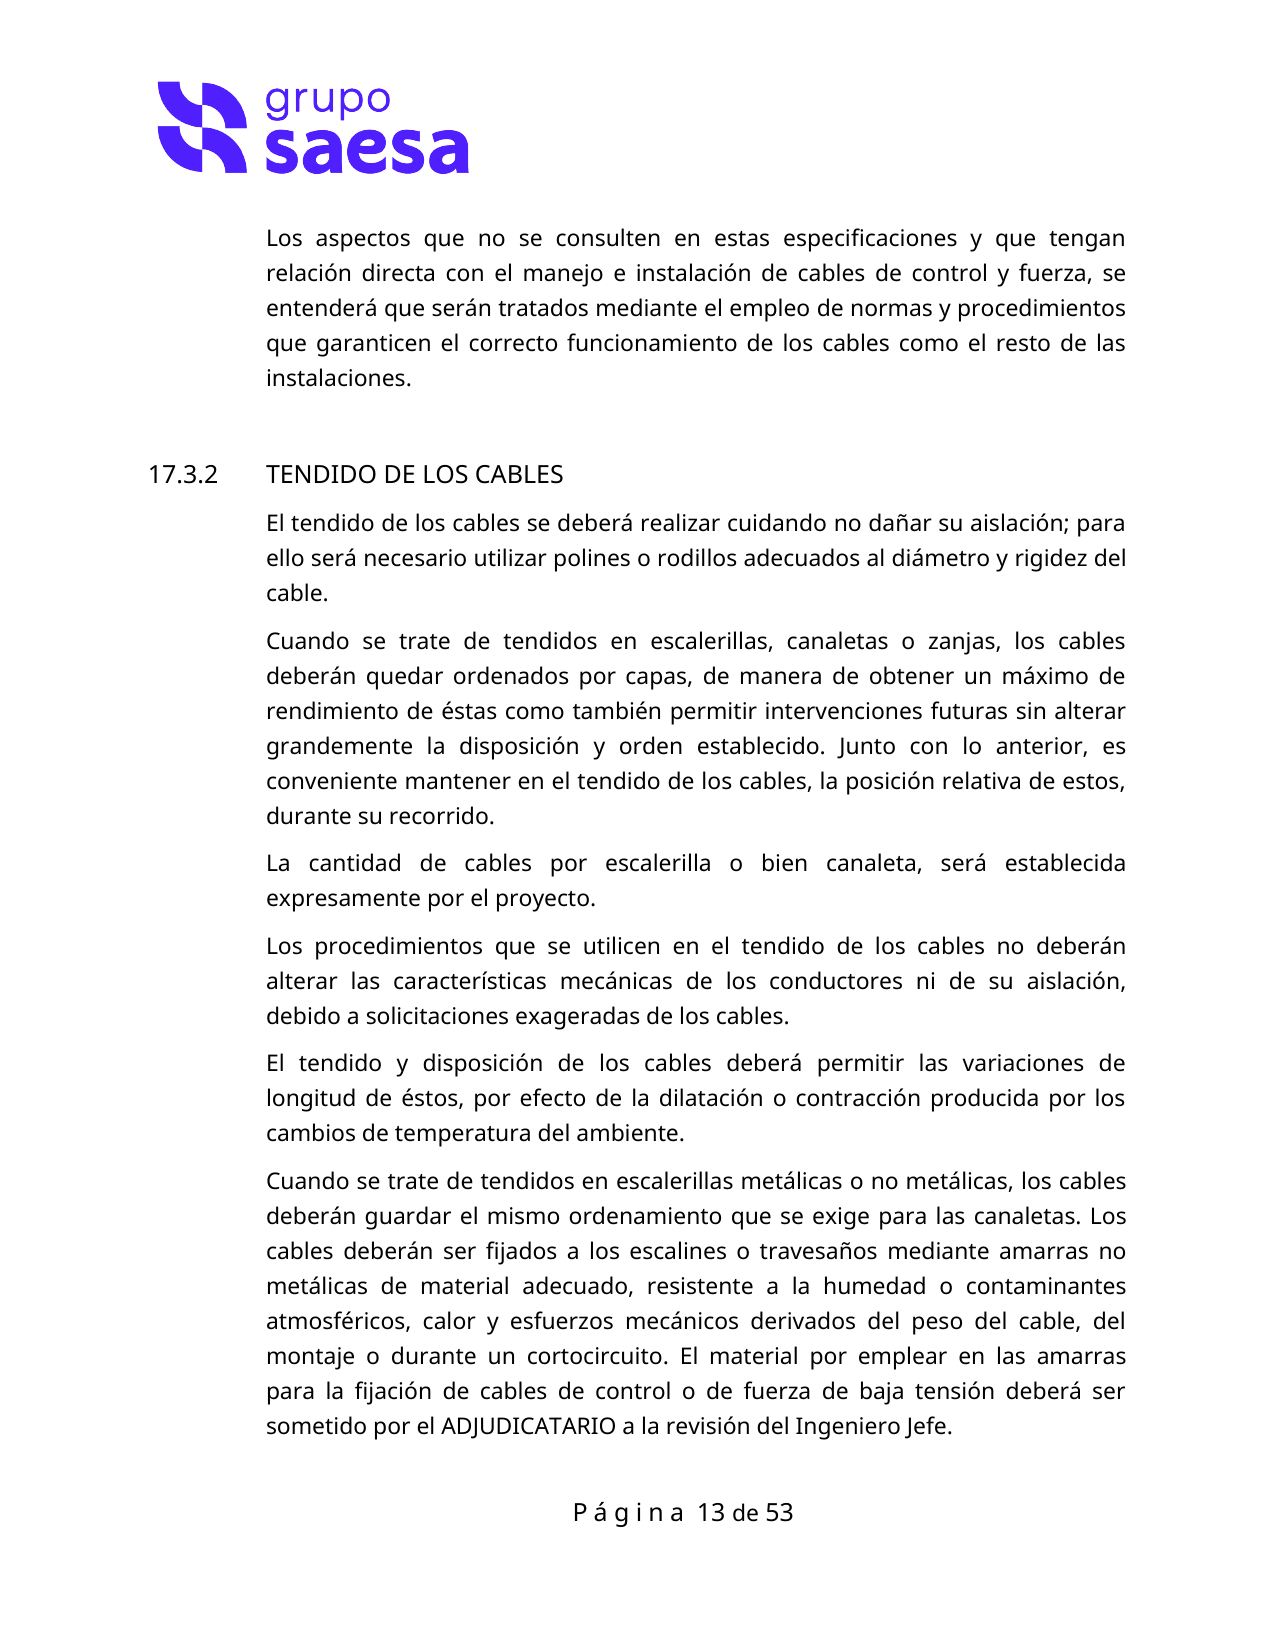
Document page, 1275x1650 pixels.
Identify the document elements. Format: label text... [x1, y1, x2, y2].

text Los procedimientos que se utilicen en el tendido de los cables no deberán alterar las características mecánicas de los conductores ni de su aislación, debido a solicitaciones exageradas de los cables. [266, 929, 1127, 1031]
text El tendido y disposición de los cables deberá permitir las variaciones de longitud de éstos, por efecto de la dilatación o contracción producida por los cambios de temperatura del ambiente. [266, 1047, 1127, 1148]
text Los aspectos que no se consulten en estas especificaciones y que tengan relación directa con el manejo e instalación de cables de control y fuerza, se entenderá que serán tratados mediante el empleo de normas y procedimientos que garanticen el correcto funcionamiento de los cables como el resto de las instalaciones. [266, 221, 1127, 393]
text La cantidad de cables por escalerilla o bien canaleta, será establecida expresamente por el proyecto. [266, 847, 1127, 913]
subtitle TENDIDO DE LOS CABLES [148, 456, 1127, 491]
picture [147, 73, 478, 177]
text Cuando se trate de tendidos en escalerillas metálicas o no metálicas, los cables deberán guardar el mismo ordenamiento que se exige para las canaletas. Los cables deberán ser fijados a los escalines o travesaños mediante amarras no metálicas de material adecuado, resistente a la humedad o contaminantes atmosféricos, calor y esfuerzos mecánicos derivados del peso del cable, del montaje o durante un cortocircuito. El material por emplear en las amarras para la fijación de cables de control o de fuerza de baja tensión deberá ser sometido por el ADJUDICATARIO a la revisión del Ingeniero Jefe. [266, 1164, 1127, 1441]
text Cuando se trate de tendidos en escalerillas, canaletas o zanjas, los cables deberán quedar ordenados por capas, de manera de obtener un máximo de rendimiento de éstas como también permitir intervenciones futuras sin alterar grandemente la disposición y orden establecido. Junto con lo anterior, es conveniente mantener en el tendido de los cables, la posición relativa de estos, durante su recorrido. [266, 624, 1127, 831]
text El tendido de los cables se deberá realizar cuidando no dañar su aislación; para ello será necesario utilizar polines o rodillos adecuados al diámetro y rigidez del cable. [266, 507, 1127, 608]
